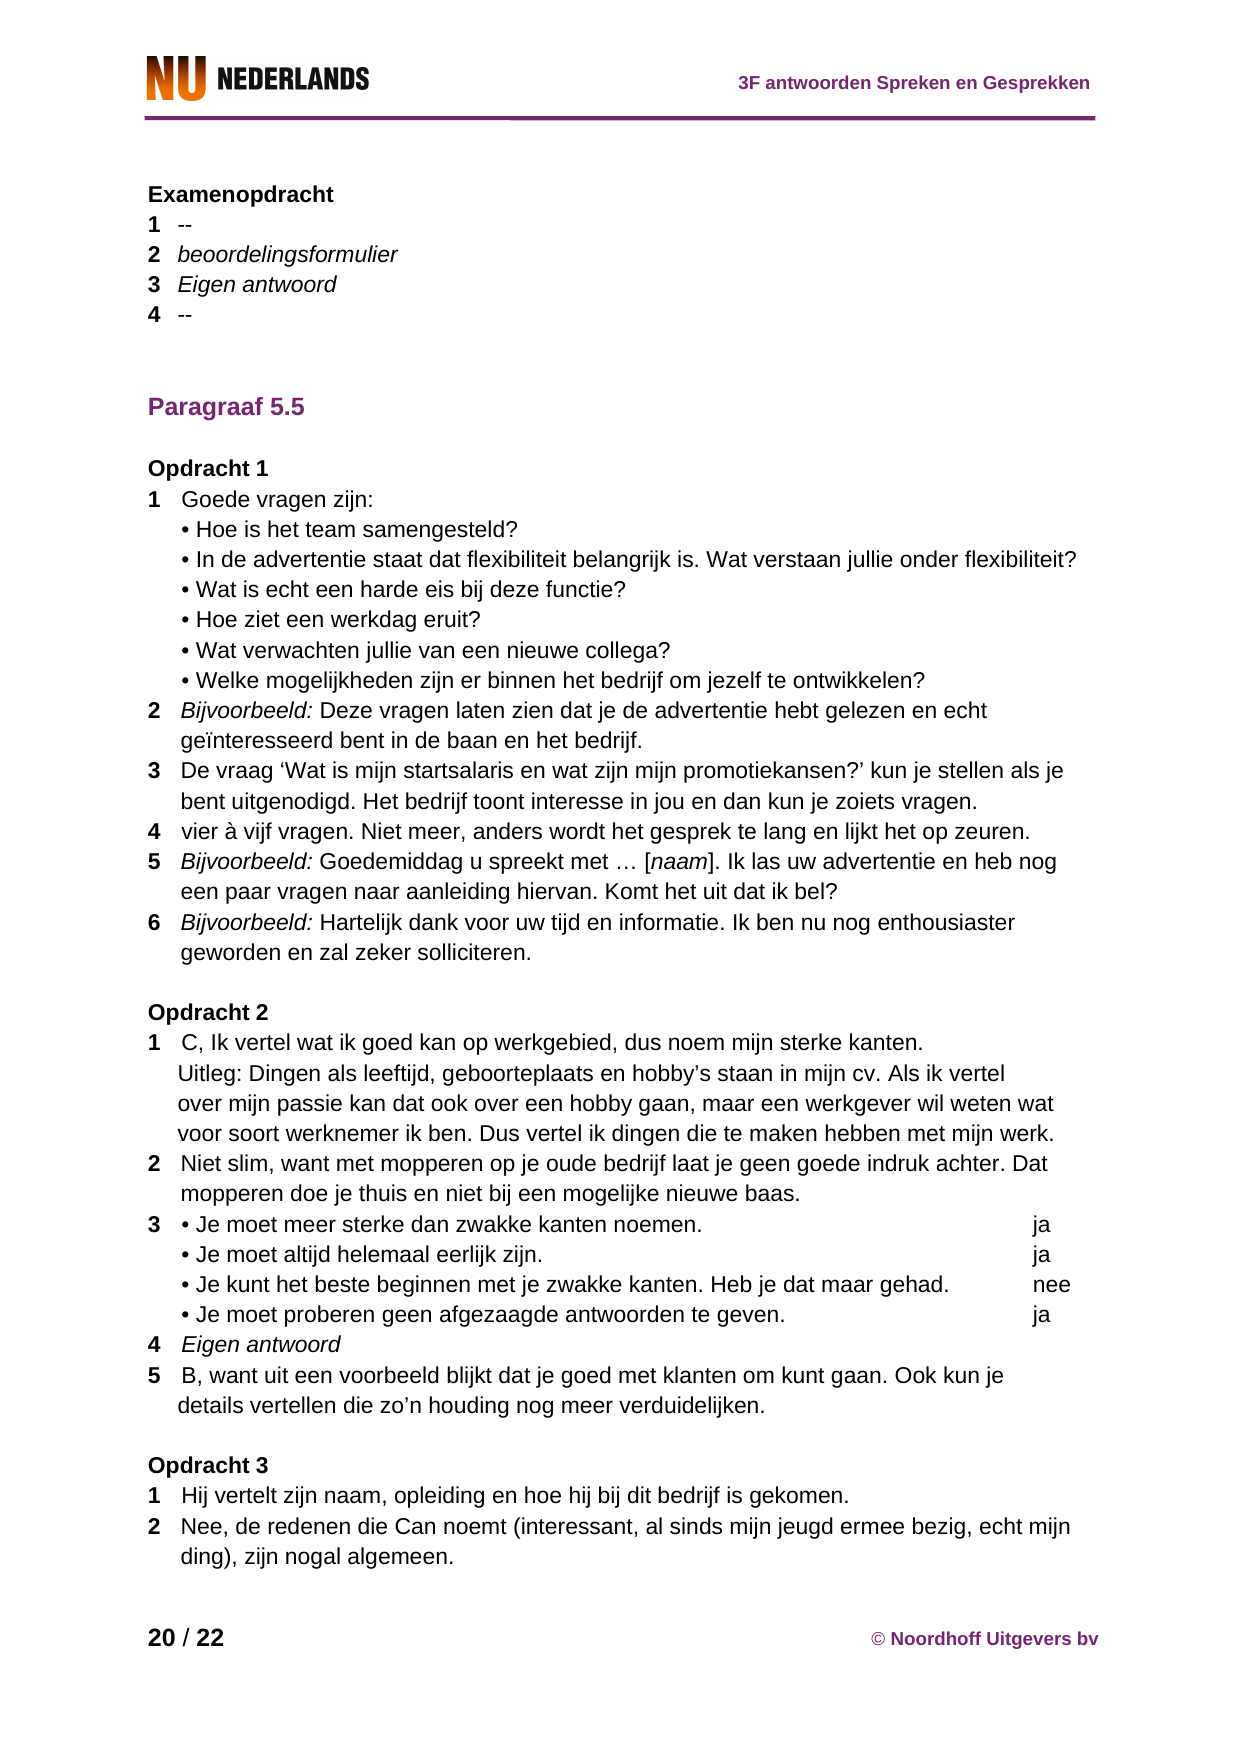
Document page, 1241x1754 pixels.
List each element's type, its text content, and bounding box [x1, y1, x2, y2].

text 3 De vraag ‘Wat is mijn startsalaris en wat zijn mijn promotiekansen?’ kun je stellen als je bent uitgenodigd. Het bedrijf toont interesse in jou en dan kun je zoiets vragen. [148, 757, 1093, 814]
text Examenopdracht [148, 181, 1093, 207]
text 1 Hij vertelt zijn naam, opleiding en hoe hij bij dit bedrijf is gekomen. [148, 1482, 1093, 1509]
text Opdracht 3 [148, 1452, 1093, 1478]
text • In de advertentie staat dat flexibiliteit belangrijk is. Wat verstaan jullie onder flexibiliteit? [181, 546, 1093, 572]
text • Welke mogelijkheden zijn er binnen het bedrijf om jezelf te ontwikkelen? [148, 667, 1093, 693]
text 4 Eigen antwoord [148, 1331, 1093, 1358]
text 1 Goede vragen zijn: [148, 486, 1093, 512]
text 6 Bijvoorbeeld: Hartelijk dank voor uw tijd en informatie. Ik ben nu nog enthousiaster geworden en zal zeker solliciteren. [148, 908, 1093, 965]
text Opdracht 1 [148, 455, 1093, 482]
text 3 • Je moet meer sterke dan zwakke kanten noemen. ja [148, 1211, 1093, 1237]
text • Hoe ziet een werkdag eruit? [148, 606, 1093, 633]
text Uitleg: Dingen als leeftijd, geboorteplaats en hobby’s staan in mijn cv. Als ik vertel [148, 1059, 1093, 1086]
text 4 vier à vijf vragen. Niet meer, anders wordt het gesprek te lang en lijkt het op zeuren. [148, 818, 1093, 844]
text 4 -- [148, 301, 1093, 328]
text 1 C, Ik vertel wat ik goed kan op werkgebied, dus noem mijn sterke kanten. [148, 1029, 1093, 1056]
text 3 Eigen antwoord [148, 271, 1093, 298]
text 2 Niet slim, want met mopperen op je oude bedrijf laat je geen goede indruk achter. Dat mopperen doe je thuis en niet bij een mogelijke nieuwe baas. [148, 1150, 1093, 1207]
text • Wat is echt een harde eis bij deze functie? [148, 576, 1093, 602]
text • Hoe is het team samengesteld? [148, 516, 1093, 542]
text 5 Bijvoorbeeld: Goedemiddag u spreekt met … [naam]. Ik las uw advertentie en heb nog een paar vragen naar aanleiding hiervan. Komt het uit dat ik bel? [148, 848, 1093, 904]
text 1 -- [148, 211, 1093, 237]
text 2 Nee, de redenen die Can noemt (interessant, al sinds mijn jeugd ermee bezig, echt mijn ding), zijn nogal algemeen. [148, 1513, 1093, 1569]
picture [146, 56, 369, 101]
text • Je moet proberen geen afgezaagde antwoorden te geven. ja [148, 1301, 1093, 1327]
text Opdracht 2 [148, 999, 1093, 1025]
text 5 B, want uit een voorbeeld blijkt dat je goed met klanten om kunt gaan. Ook kun je [148, 1362, 1093, 1388]
text 2 beoordelingsformulier [148, 241, 1093, 267]
text details vertellen die zo’n houding nog meer verduidelijken. [177, 1392, 1093, 1418]
text over mijn passie kan dat ook over een hobby gaan, maar een werkgever wil weten wat voor soort werknemer ik ben. Dus vertel ik dingen die te maken hebben met mijn werk. [177, 1090, 1093, 1146]
text 2 Bijvoorbeeld: Deze vragen laten zien dat je de advertentie hebt gelezen en echt geïnteresseerd bent in de baan en het bedrijf. [148, 697, 1093, 753]
text • Je moet altijd helemaal eerlijk zijn. ja [148, 1241, 1093, 1267]
text • Je kunt het beste beginnen met je zwakke kanten. Heb je dat maar gehad. nee [148, 1271, 1093, 1297]
list Paragraaf 5.5 [148, 392, 1093, 421]
text • Wat verwachten jullie van een nieuwe collega? [148, 637, 1093, 663]
